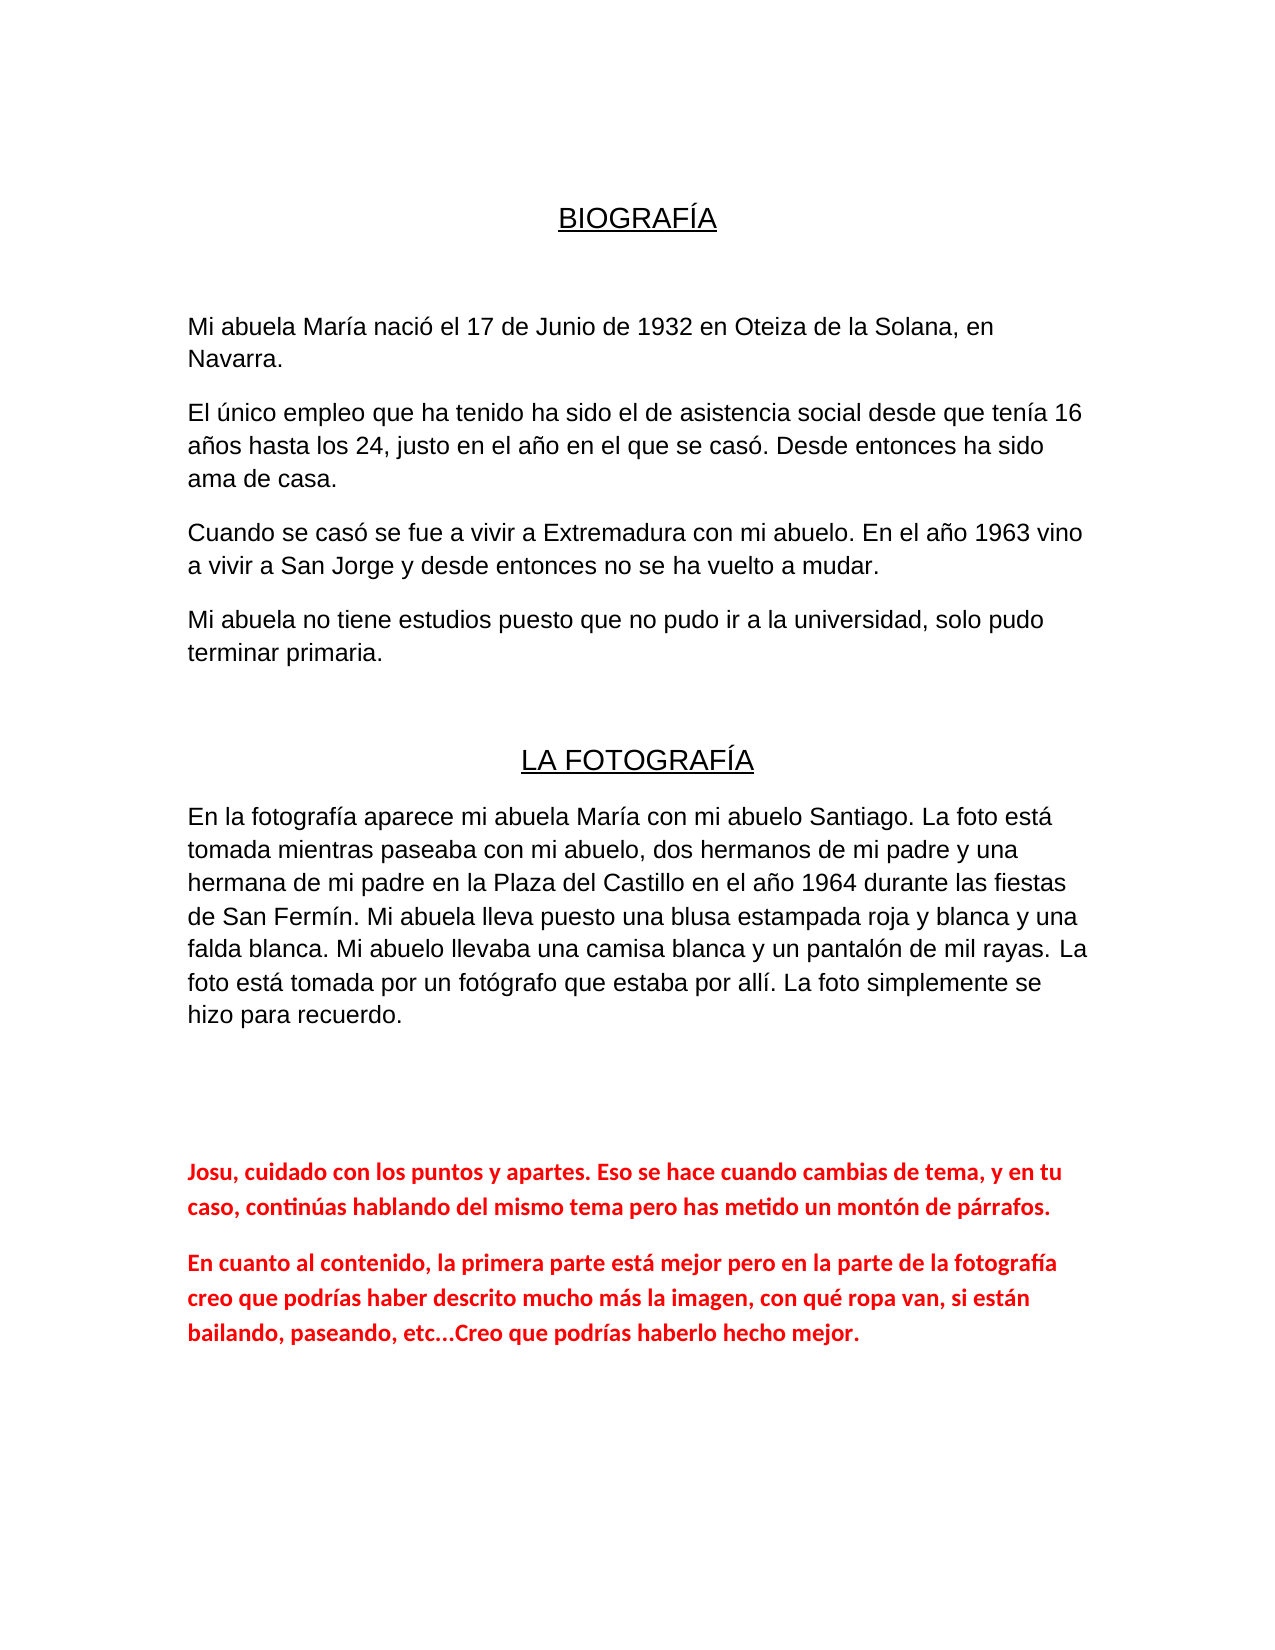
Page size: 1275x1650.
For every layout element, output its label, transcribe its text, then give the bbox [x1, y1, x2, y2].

text En la fotografía aparece mi abuela María con mi abuelo Santiago. La foto está tomada mientras paseaba con mi abuelo, dos hermanos de mi padre y una hermana de mi padre en la Plaza del Castillo en el año 1964 durante las fiestas de San Fermín. Mi abuela lleva puesto una blusa estampada roja y blanca y una falda blanca. Mi abuelo llevaba una camisa blanca y un pantalón de mil rayas. La foto está tomada por un fotógrafo que estaba por allí. La foto simplemente se hizo para recuerdo. [187, 802, 1087, 1029]
text En cuanto al contenido, la primera parte está mejor pero en la parte de la fotografía creo que podrías haber descrito mucho más la imagen, con qué ropa van, si están bailando, paseando, etc...Creo que podrías haberlo hecho mejor. [187, 1247, 1087, 1348]
text BIOGRAFÍA [187, 201, 1087, 234]
text LA FOTOGRAFÍA [187, 743, 1087, 777]
text Cuando se casó se fue a vivir a Extremadura con mi abuelo. En el año 1963 vino a vivir a San Jorge y desde entonces no se ha vuelto a mudar. [187, 518, 1087, 580]
text Mi abuela María nació el 17 de Junio de 1932 en Oteiza de la Solana, en Navarra. [187, 311, 1087, 373]
text Josu, cuidado con los puntos y apartes. Eso se hace cuando cambias de tema, y en tu caso, continúas hablando del mismo tema pero has metido un montón de párrafos. [187, 1156, 1087, 1222]
text Mi abuela no tiene estudios puesto que no pudo ir a la universidad, solo pudo terminar primaria. [187, 605, 1087, 667]
text El único empleo que ha tenido ha sido el de asistencia social desde que tenía 16 años hasta los 24, justo en el año en el que se casó. Desde entonces ha sido ama de casa. [187, 398, 1087, 493]
